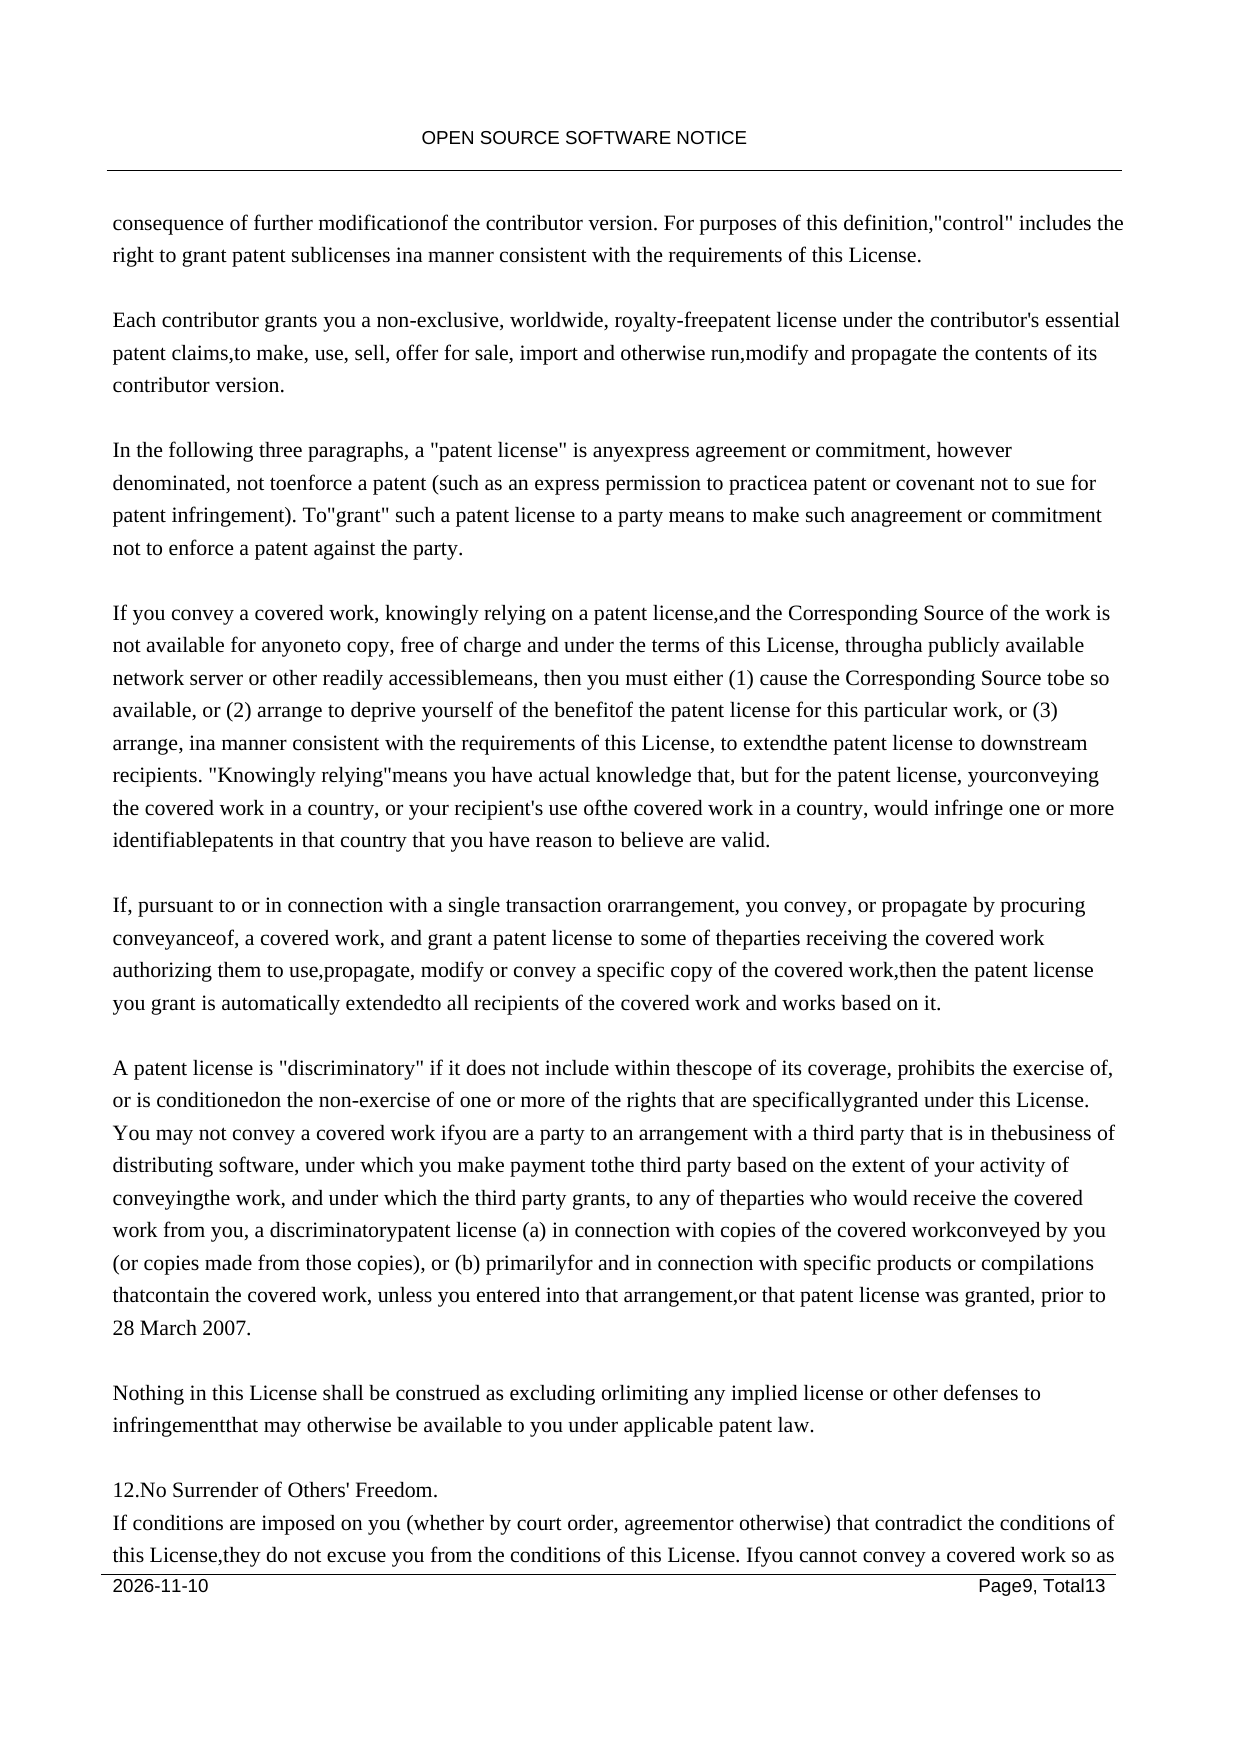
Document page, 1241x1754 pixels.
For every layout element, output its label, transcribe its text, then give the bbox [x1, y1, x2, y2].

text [112, 206, 1128, 271]
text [112, 1506, 1128, 1571]
text Nothing in this License shall be construed as excluding orlimiting any implied license or other defenses to infringementthat may otherwise be available to you under applicable patent law. [112, 1376, 1128, 1441]
text Each contributor grants you a non-exclusive, worldwide, royalty-freepatent license under the contributor's essential patent claims,to make, use, sell, offer for sale, import and otherwise run,modify and propagate the contents of its contributor version. [112, 304, 1128, 401]
text A patent license is "discriminatory" if it does not include within thescope of its coverage, prohibits the exercise of, or is conditionedon the non-exercise of one or more of the rights that are specificallygranted under this License. You may not convey a covered work ifyou are a party to an arrangement with a third party that is in thebusiness of distributing software, under which you make payment tothe third party based on the extent of your activity of conveyingthe work, and under which the third party grants, to any of theparties who would receive the covered work from you, a discriminatorypatent license (a) in connection with copies of the covered workconveyed by you (or copies made from those copies), or (b) primarilyfor and in connection with specific products or compilations thatcontain the covered work, unless you entered into that arrangement,or that patent license was granted, prior to 28 March 2007. [112, 1051, 1128, 1344]
text If you convey a covered work, knowingly relying on a patent license,and the Corresponding Source of the work is not available for anyoneto copy, free of charge and under the terms of this License, througha publicly available network server or other readily accessiblemeans, then you must either (1) cause the Corresponding Source tobe so available, or (2) arrange to deprive yourself of the benefitof the patent license for this particular work, or (3) arrange, ina manner consistent with the requirements of this License, to extendthe patent license to downstream recipients. "Knowingly relying"means you have actual knowledge that, but for the patent license, yourconveying the covered work in a country, or your recipient's use ofthe covered work in a country, would infringe one or more identifiablepatents in that country that you have reason to believe are valid. [112, 596, 1128, 856]
text If, pursuant to or in connection with a single transaction orarrangement, you convey, or propagate by procuring conveyanceof, a covered work, and grant a patent license to some of theparties receiving the covered work authorizing them to use,propagate, modify or convey a specific copy of the covered work,then the patent license you grant is automatically extendedto all recipients of the covered work and works based on it. [112, 889, 1128, 1019]
text In the following three paragraphs, a "patent license" is anyexpress agreement or commitment, however denominated, not toenforce a patent (such as an express permission to practicea patent or covenant not to sue for patent infringement). To"grant" such a patent license to a party means to make such anagreement or commitment not to enforce a patent against the party. [112, 434, 1128, 564]
text 12.No Surrender of Others' Freedom. [112, 1474, 1128, 1506]
